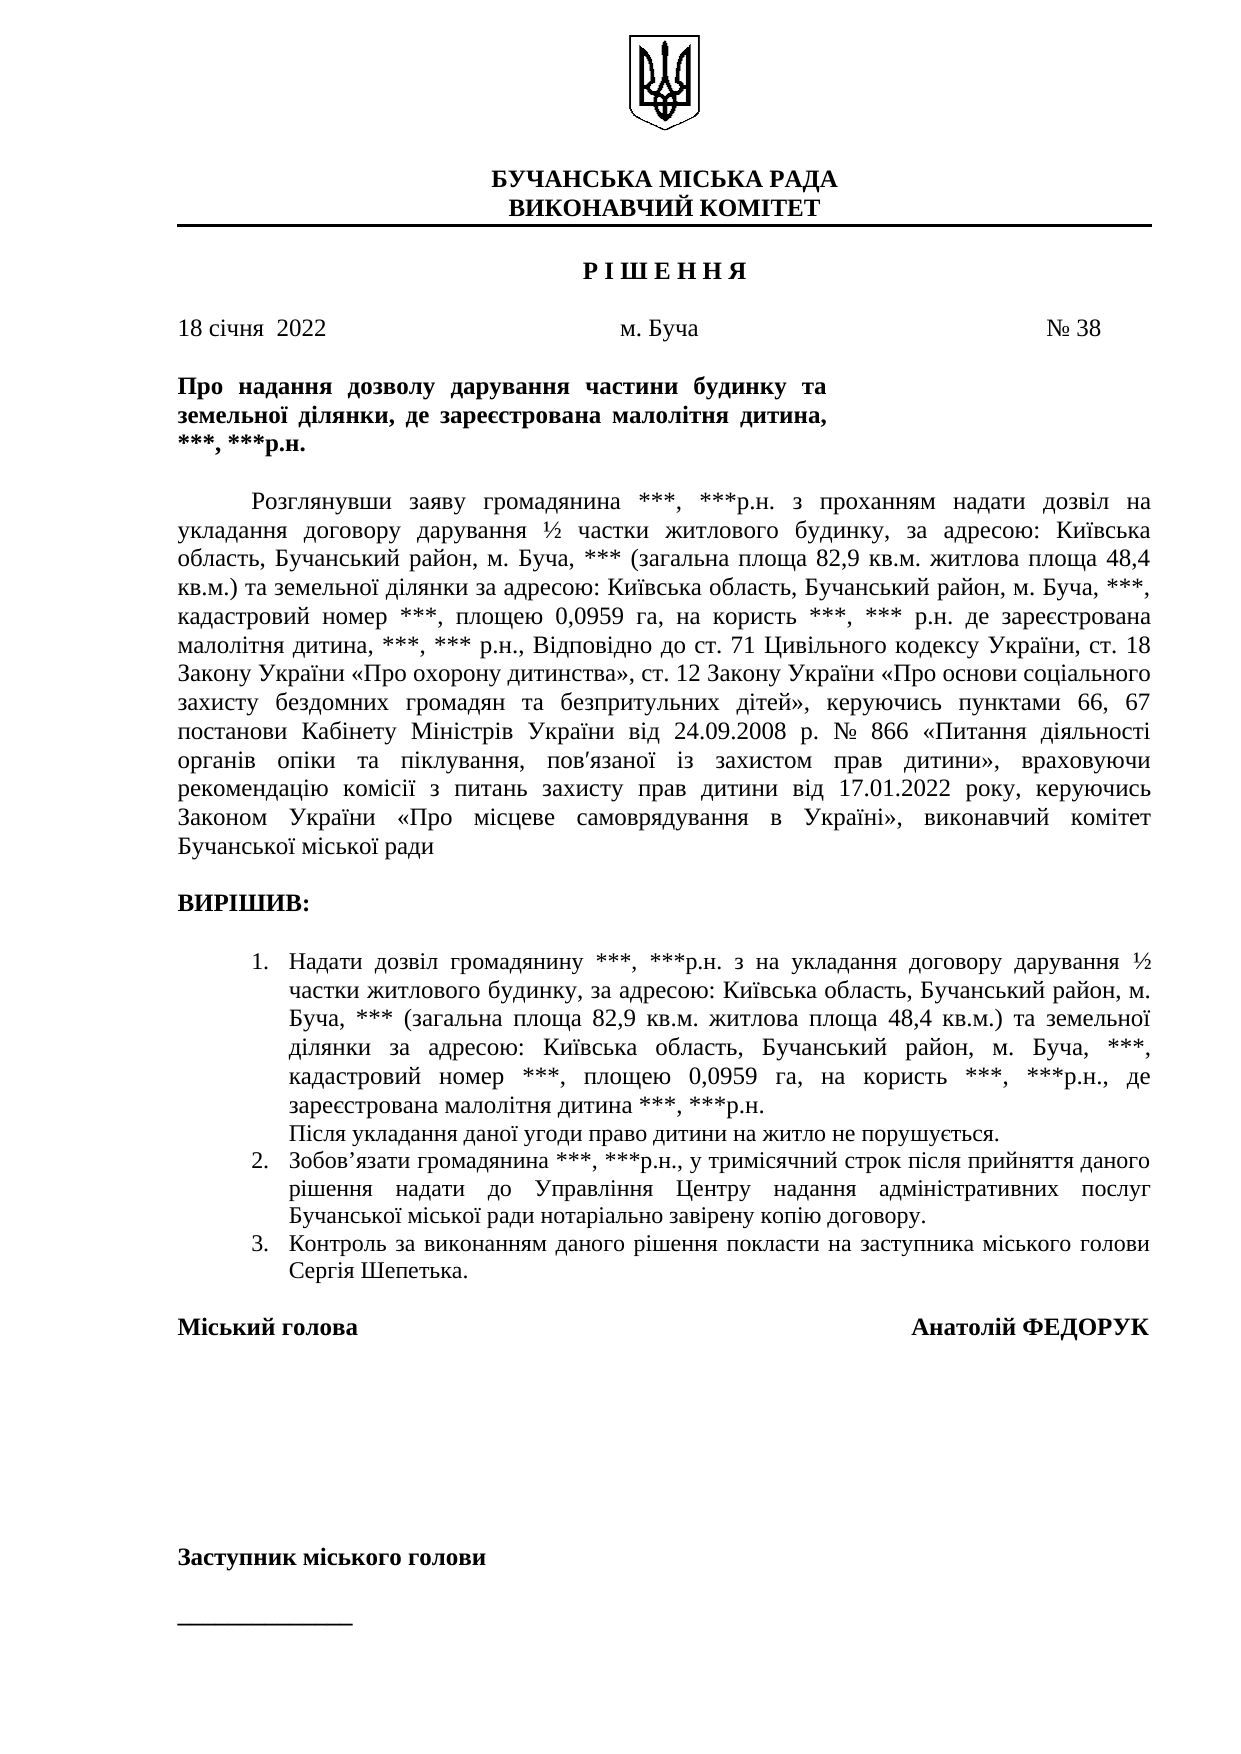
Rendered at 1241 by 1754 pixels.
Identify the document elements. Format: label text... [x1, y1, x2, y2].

text ВИРІШИВ: [177, 888, 1152, 917]
text ВИКОНАВЧИЙ КОМІТЕТ [177, 193, 1152, 224]
text Р І Ш Е Н Н Я [177, 256, 1152, 285]
text Про надання дозволу дарування частини будинку та земельної ділянки, де зареєстрована малолітня дитина, ***, ***р.н. [177, 371, 827, 457]
text БУЧАНСЬКА МІСЬКА РАДА [177, 164, 1152, 193]
text Міський голова Анатолій ФЕДОРУК [177, 1312, 1152, 1341]
text 18 січня 2022 м. Буча № 38 [177, 313, 1152, 342]
list Надати дозвіл громадянину ***, ***р.н. з на укладання договору дарування ½ частки житлового будинку, за адресою: Київська область, Бучанський район, м. Буча, *** (загальна площа 82,9 кв.м. житлова площа 48,4 кв.м.) та земельної ділянки за адресою: Київська область, Бучанський район, м. Буча, ***, кадастровий номер ***, площею 0,0959 га, на користь ***, ***р.н., де зареєстрована малолітня дитина ***, ***р.н. [251, 946, 1152, 1118]
text ______________ [177, 1599, 1152, 1628]
text Розглянувши заяву громадянина ***, ***р.н. з проханням надати дозвіл на укладання договору дарування ½ частки житлового будинку, за адресою: Київська область, Бучанський район, м. Буча, *** (загальна площа 82,9 кв.м. житлова площа 48,4 кв.м.) та земельної ділянки за адресою: Київська область, Бучанський район, м. Буча, ***, кадастровий номер ***, площею 0,0959 га, на користь ***, *** р.н. де зареєстрована малолітня дитина, ***, *** р.н., Відповідно до ст. 71 Цивільного кодексу України, ст. 18 Закону України «Про охорону дитинства», ст. 12 Закону України «Про основи соціального захисту бездомних громадян та безпритульних дітей», керуючись пунктами 66, 67 постанови Кабінету Міністрів України від 24.09.2008 р. № 866 «Питання діяльності органів опіки та піклування, пов′язаної із захистом прав дитини», враховуючи рекомендацію комісії з питань захисту прав дитини від 17.01.2022 року, керуючись Законом України «Про місцеве самоврядування в Україні», виконавчий комітет Бучанської міської ради [177, 486, 1152, 860]
text Заступник міського голови [177, 1542, 1152, 1571]
list Після укладання даної угоди право дитини на житло не порушується. [288, 1118, 1152, 1146]
list Зобов’язати громадянина ***, ***р.н., у тримісячний строк після прийняття даного рішення надати до Управління Центру надання адміністративних послуг Бучанської міської ради нотаріально завірену копію договору. [251, 1146, 1152, 1229]
list Контроль за виконанням даного рішення покласти на заступника міського голови Сергія Шепетька. [251, 1229, 1152, 1284]
